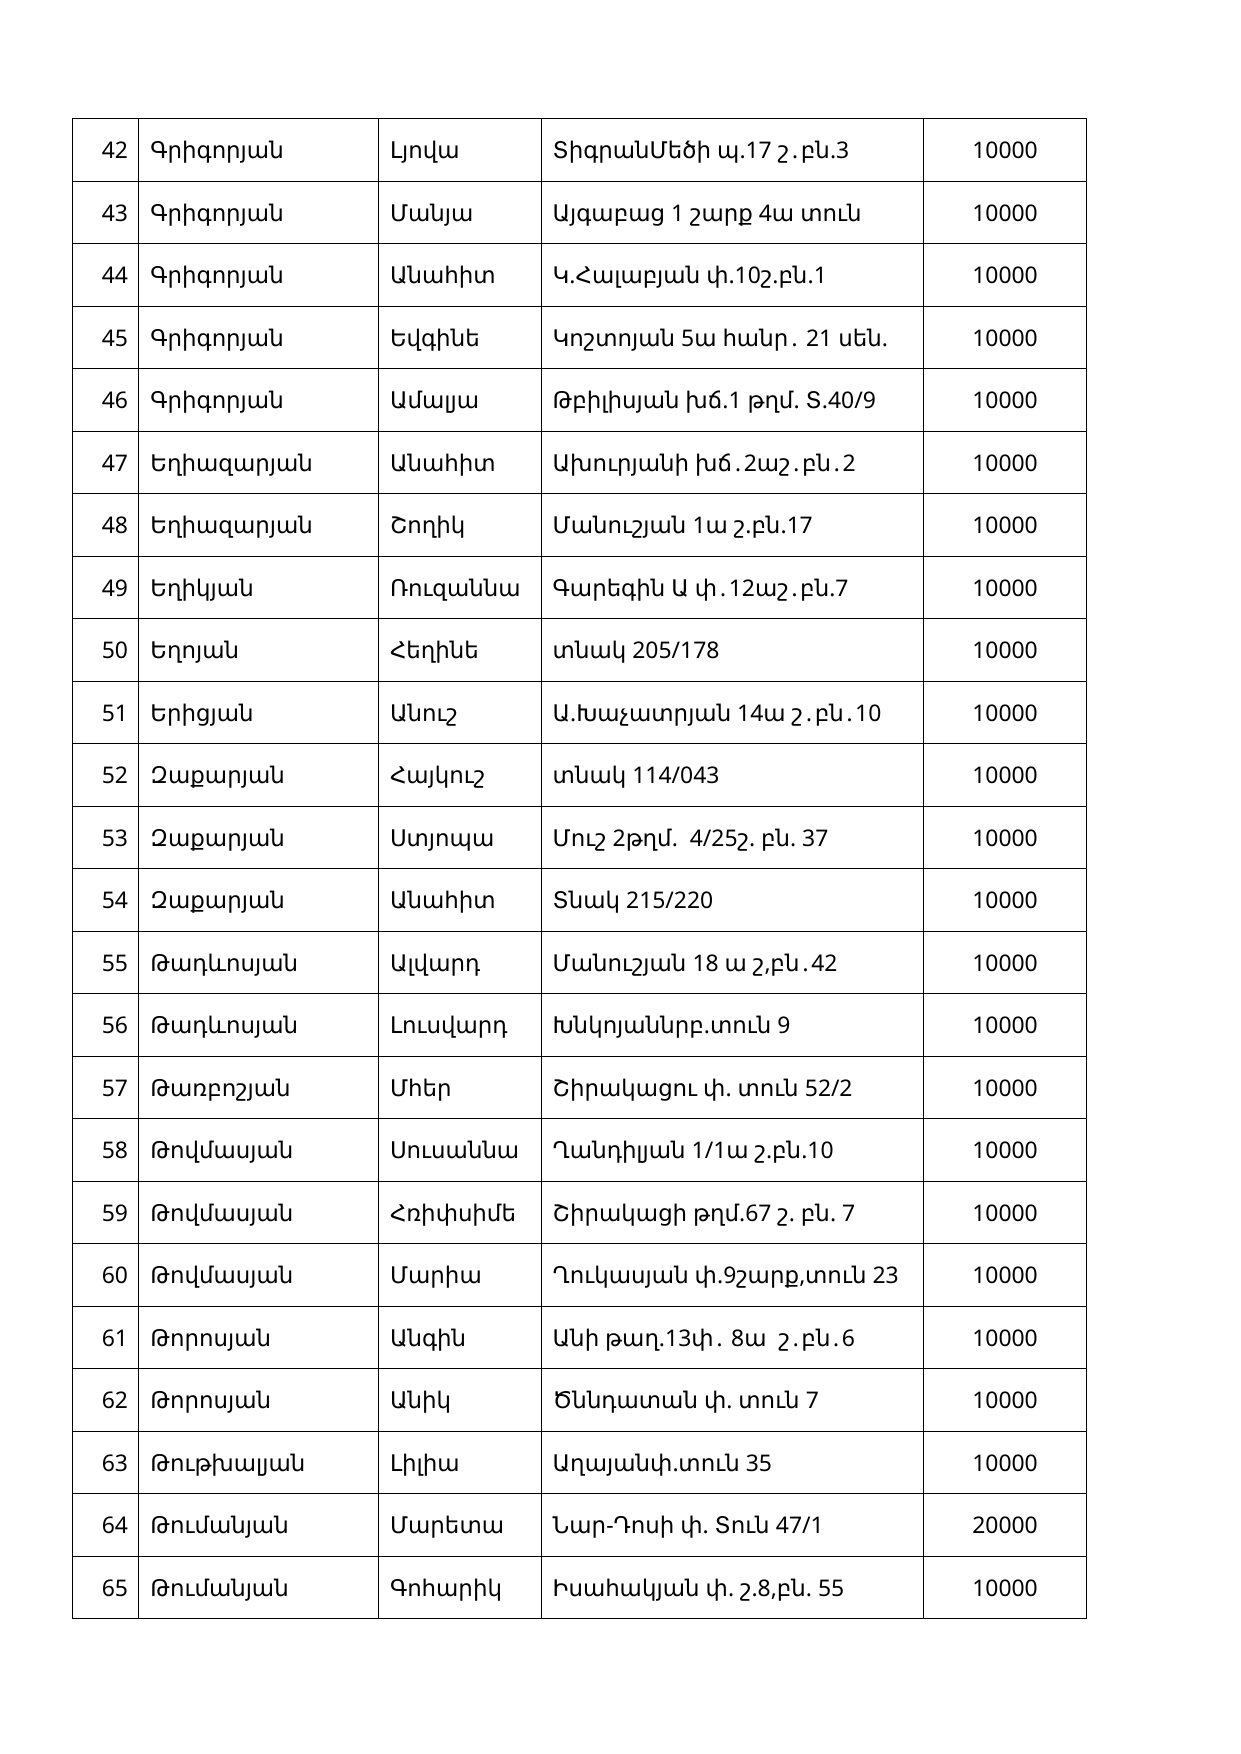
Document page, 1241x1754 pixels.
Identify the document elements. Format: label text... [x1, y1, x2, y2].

table_cell 10000 [924, 1182, 1086, 1243]
table_cell 48 [73, 494, 138, 556]
table_cell 46 [73, 369, 138, 431]
table_cell Ռուզաննա [379, 557, 541, 618]
table_cell Անիկ [379, 1369, 541, 1431]
table_cell Ա.Խաչատրյան 14ա շ․բն․10 [542, 682, 923, 743]
table_cell 10000 [924, 119, 1086, 181]
table_cell Մանուշյան 1ա շ.բն.17 [542, 494, 923, 556]
table_cell Թովմասյան [139, 1244, 378, 1306]
table_cell Անուշ [379, 682, 541, 743]
table_cell 10000 [924, 244, 1086, 306]
table_cell Թովմասյան [139, 1119, 378, 1181]
table_cell Մանուշյան 18 ա շ,բն․42 [542, 932, 923, 993]
table_cell Անահիտ [379, 244, 541, 306]
table_cell Թումանյան [139, 1557, 378, 1618]
table_cell Լուսվարդ [379, 994, 541, 1056]
table_cell 10000 [924, 1244, 1086, 1306]
table_cell 10000 [924, 182, 1086, 243]
table_cell Շիրակացու փ. տուն 52/2 [542, 1057, 923, 1118]
table_cell 10000 [924, 1432, 1086, 1493]
table_cell 62 [73, 1369, 138, 1431]
table_cell Թովմասյան [139, 1182, 378, 1243]
table_cell Մարիա [379, 1244, 541, 1306]
table_cell Գրիգորյան [139, 182, 378, 243]
table_cell 65 [73, 1557, 138, 1618]
table_cell Գրիգորյան [139, 244, 378, 306]
table_cell 10000 [924, 869, 1086, 931]
table_cell 10000 [924, 1557, 1086, 1618]
table_cell 56 [73, 994, 138, 1056]
table_cell Շիրակացի թղմ.67 շ. բն. 7 [542, 1182, 923, 1243]
table_cell 47 [73, 432, 138, 493]
table_cell Գրիգորյան [139, 119, 378, 181]
table_cell Թադևոսյան [139, 994, 378, 1056]
table_cell Ծննդատան փ. տուն 7 [542, 1369, 923, 1431]
table_cell 20000 [924, 1494, 1086, 1556]
table_cell 10000 [924, 994, 1086, 1056]
table_cell Տնակ 215/220 [542, 869, 923, 931]
table_cell Եղիազարյան [139, 432, 378, 493]
table_cell 50 [73, 619, 138, 681]
table_cell 10000 [924, 307, 1086, 368]
table_cell 51 [73, 682, 138, 743]
table_cell տնակ 114/043 [542, 744, 923, 806]
table_cell Թբիլիսյան խճ.1 թղմ. Տ.40/9 [542, 369, 923, 431]
table_cell 43 [73, 182, 138, 243]
table_cell 10000 [924, 1307, 1086, 1368]
table_cell 10000 [924, 1057, 1086, 1118]
table_cell 42 [73, 119, 138, 181]
table_cell Ալվարդ [379, 932, 541, 993]
table_cell ՏիգրանՄեծի պ.17 շ․բն.3 [542, 119, 923, 181]
table_cell Մուշ 2թղմ. 4/25շ. բն. 37 [542, 807, 923, 868]
table_cell Գարեգին Ա փ․12աշ․բն.7 [542, 557, 923, 618]
table_cell Կոշտոյան 5ա հանր․ 21 սեն. [542, 307, 923, 368]
table_cell Գրիգորյան [139, 307, 378, 368]
table_cell Թորոսյան [139, 1369, 378, 1431]
table_cell Եվգինե [379, 307, 541, 368]
table_cell Եղիկյան [139, 557, 378, 618]
table_cell Աղայանփ.տուն 35 [542, 1432, 923, 1493]
table_cell 57 [73, 1057, 138, 1118]
table_cell 10000 [924, 369, 1086, 431]
table_cell 44 [73, 244, 138, 306]
table_cell Հայկուշ [379, 744, 541, 806]
table_cell Սուսաննա [379, 1119, 541, 1181]
table_cell Նար-Դոսի փ. Տուն 47/1 [542, 1494, 923, 1556]
table_cell Եղիազարյան [139, 494, 378, 556]
table_cell Ամալյա [379, 369, 541, 431]
table_cell 52 [73, 744, 138, 806]
table_cell Հռիփսիմե [379, 1182, 541, 1243]
table_cell 59 [73, 1182, 138, 1243]
table_cell Անահիտ [379, 869, 541, 931]
table_cell Ախուրյանի խճ․2աշ․բն․2 [542, 432, 923, 493]
table_cell 10000 [924, 682, 1086, 743]
table_cell 10000 [924, 1369, 1086, 1431]
table_cell Թադևոսյան [139, 932, 378, 993]
table_cell 54 [73, 869, 138, 931]
table_cell Թորոսյան [139, 1307, 378, 1368]
table_cell Երիցյան [139, 682, 378, 743]
table_cell 10000 [924, 432, 1086, 493]
table_cell 63 [73, 1432, 138, 1493]
table_cell 10000 [924, 932, 1086, 993]
table_cell Կ.Հալաբյան փ.10շ.բն.1 [542, 244, 923, 306]
table_cell Լիլիա [379, 1432, 541, 1493]
table_cell տնակ 205/178 [542, 619, 923, 681]
table_cell Մարետա [379, 1494, 541, 1556]
table_cell Մհեր [379, 1057, 541, 1118]
table_cell Թութխալյան [139, 1432, 378, 1493]
table_cell 10000 [924, 1119, 1086, 1181]
table_cell 55 [73, 932, 138, 993]
table_cell Թումանյան [139, 1494, 378, 1556]
table_cell 45 [73, 307, 138, 368]
table_cell Թառբոշյան [139, 1057, 378, 1118]
table_cell 10000 [924, 807, 1086, 868]
table_cell Մանյա [379, 182, 541, 243]
table_cell Գրիգորյան [139, 369, 378, 431]
table_cell 10000 [924, 557, 1086, 618]
table_cell 10000 [924, 619, 1086, 681]
table_cell Հեղինե [379, 619, 541, 681]
table_cell 61 [73, 1307, 138, 1368]
table_cell Խնկոյաննրբ.տուն 9 [542, 994, 923, 1056]
table_cell 49 [73, 557, 138, 618]
table_cell Զաքարյան [139, 807, 378, 868]
table_cell Ստյոպա [379, 807, 541, 868]
table_cell Գոհարիկ [379, 1557, 541, 1618]
table_cell 53 [73, 807, 138, 868]
table_cell Զաքարյան [139, 869, 378, 931]
table_cell Անահիտ [379, 432, 541, 493]
table_cell 60 [73, 1244, 138, 1306]
table_cell Ղուկասյան փ.9շարք,տուն 23 [542, 1244, 923, 1306]
table_cell Շողիկ [379, 494, 541, 556]
table_cell Եղոյան [139, 619, 378, 681]
table_cell 10000 [924, 494, 1086, 556]
table_cell 10000 [924, 744, 1086, 806]
table_cell Իսահակյան փ. շ.8,բն. 55 [542, 1557, 923, 1618]
table_cell 58 [73, 1119, 138, 1181]
table_cell Ղանդիլյան 1/1ա շ.բն.10 [542, 1119, 923, 1181]
table_cell Այգաբաց 1 շարք 4ա տուն [542, 182, 923, 243]
table_cell Անգին [379, 1307, 541, 1368]
table_cell Անի թաղ.13փ․ 8ա շ․բն․6 [542, 1307, 923, 1368]
table_cell Զաքարյան [139, 744, 378, 806]
table_cell Լյովա [379, 119, 541, 181]
table_cell 64 [73, 1494, 138, 1556]
